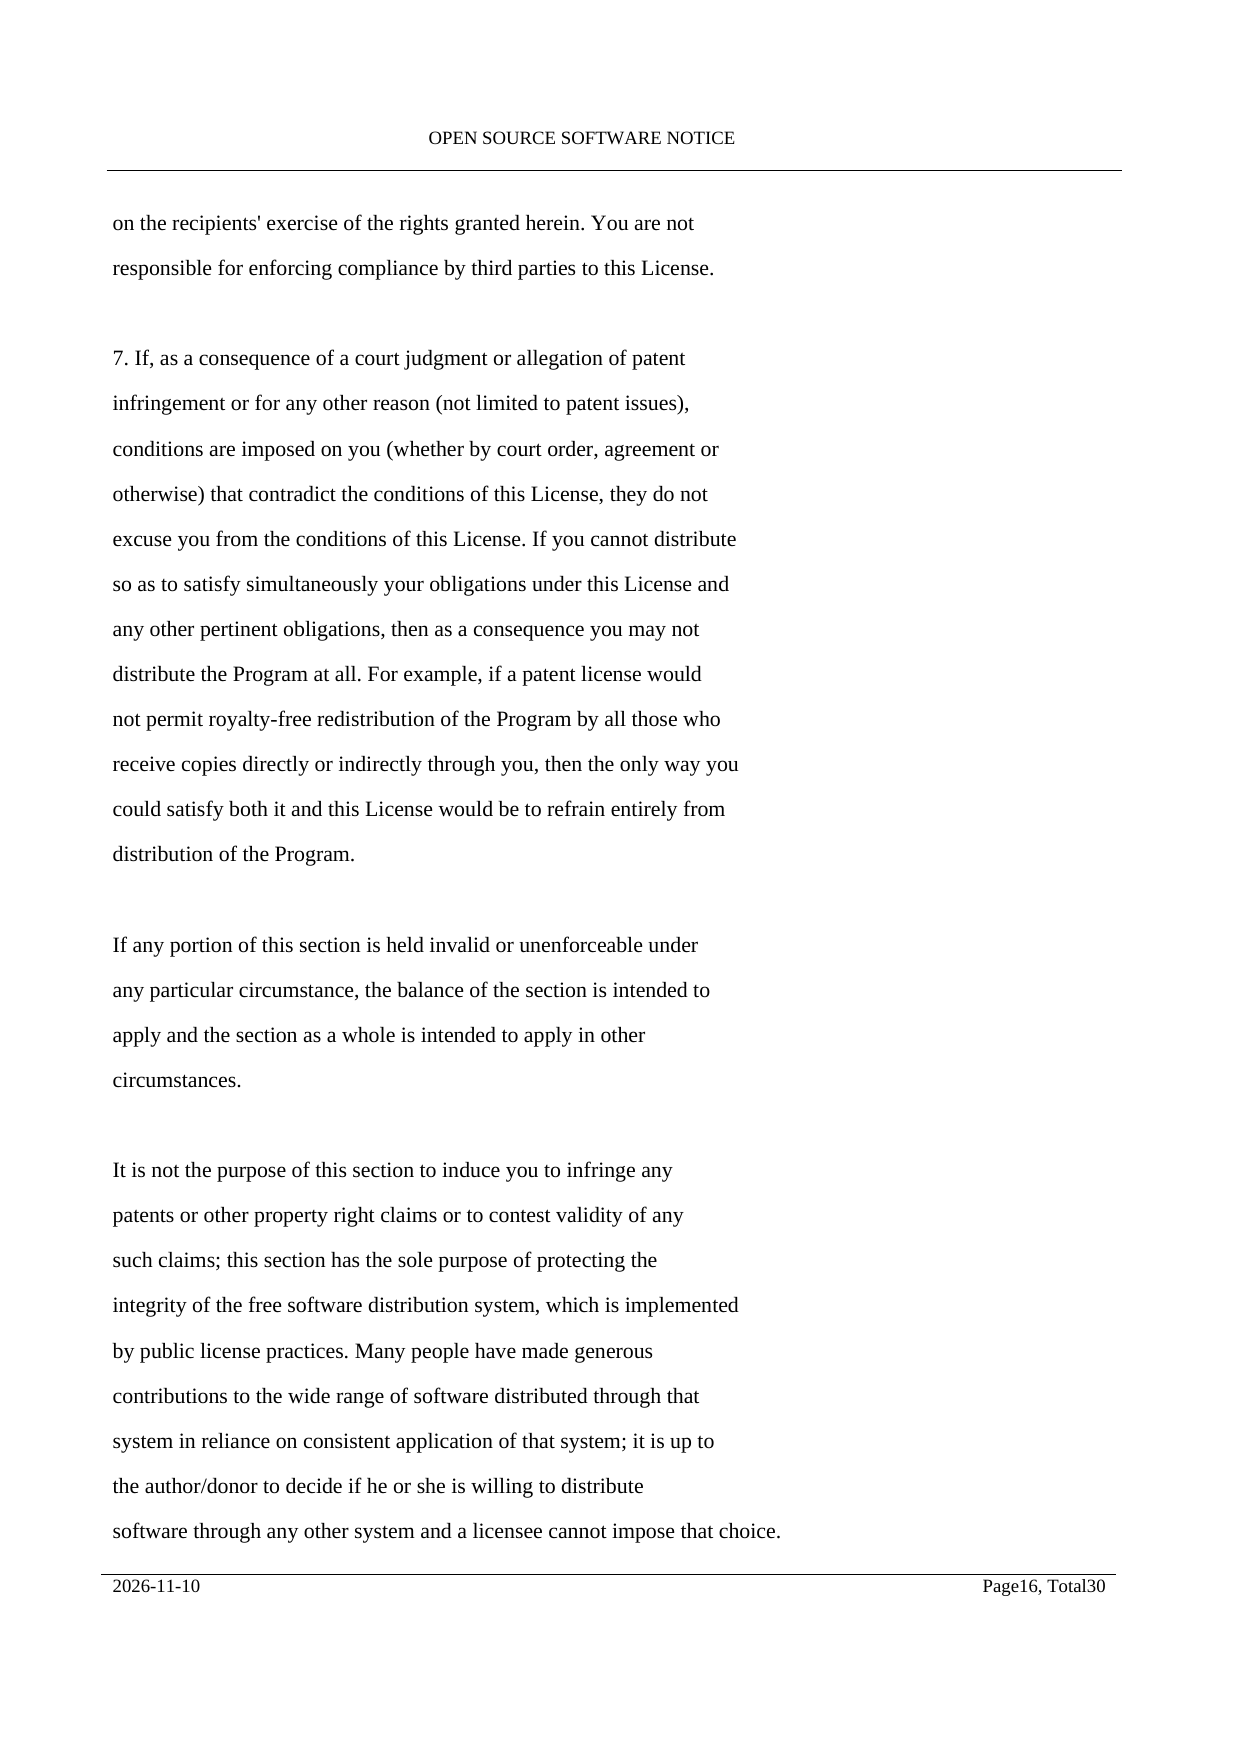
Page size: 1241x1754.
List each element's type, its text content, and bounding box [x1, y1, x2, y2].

text infringement or for any other reason (not limited to patent issues), [112, 387, 1128, 419]
text contributions to the wide range of software distributed through that [112, 1379, 1128, 1412]
text such claims; this section has the sole purpose of protecting the [112, 1244, 1128, 1276]
text any other pertinent obligations, then as a consequence you may not [112, 612, 1128, 645]
text 7. If, as a consequence of a court judgment or allegation of patent [112, 342, 1128, 374]
text software through any other system and a licensee cannot impose that choice. [112, 1514, 1128, 1547]
text distribution of the Program. [112, 838, 1128, 870]
text circumstances. [112, 1063, 1128, 1096]
text so as to satisfy simultaneously your obligations under this License and [112, 567, 1128, 600]
text conditions are imposed on you (whether by court order, agreement or [112, 432, 1128, 464]
text any particular circumstance, the balance of the section is intended to [112, 973, 1128, 1006]
text receive copies directly or indirectly through you, then the only way you [112, 748, 1128, 780]
text integrity of the free software distribution system, which is implemented [112, 1289, 1128, 1321]
text the author/donor to decide if he or she is willing to distribute [112, 1469, 1128, 1502]
text patents or other property right claims or to contest validity of any [112, 1199, 1128, 1231]
text It is not the purpose of this section to induce you to infringe any [112, 1153, 1128, 1186]
text responsible for enforcing compliance by third parties to this License. [112, 251, 1128, 284]
text by public license practices. Many people have made generous [112, 1334, 1128, 1366]
text on the recipients' exercise of the rights granted herein. You are not [112, 206, 1128, 239]
text distribute the Program at all. For example, if a patent license would [112, 657, 1128, 690]
text otherwise) that contradict the conditions of this License, they do not [112, 477, 1128, 509]
text not permit royalty-free redistribution of the Program by all those who [112, 702, 1128, 735]
text could satisfy both it and this License would be to refrain entirely from [112, 793, 1128, 825]
text system in reliance on consistent application of that system; it is up to [112, 1424, 1128, 1457]
text If any portion of this section is held invalid or unenforceable under [112, 928, 1128, 961]
text apply and the section as a whole is intended to apply in other [112, 1018, 1128, 1051]
text excuse you from the conditions of this License. If you cannot distribute [112, 522, 1128, 554]
